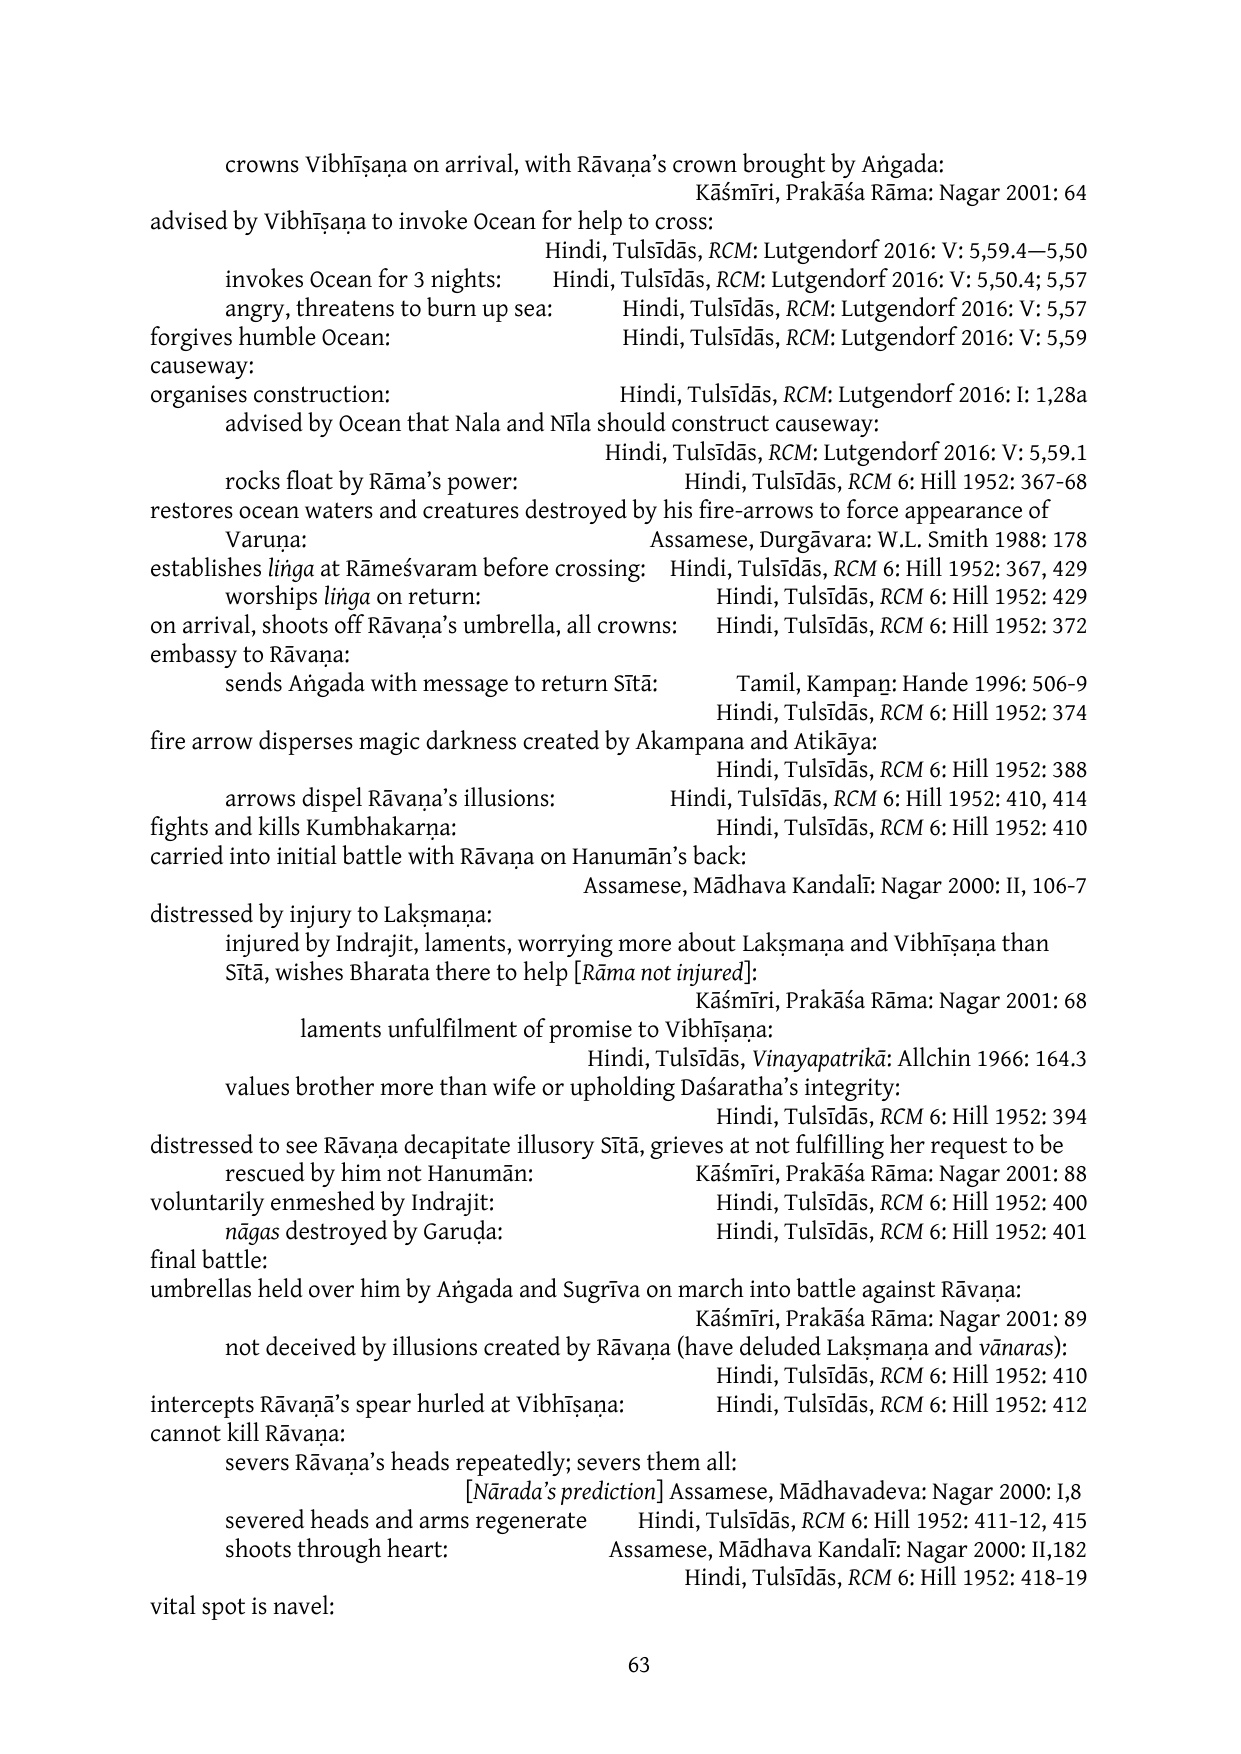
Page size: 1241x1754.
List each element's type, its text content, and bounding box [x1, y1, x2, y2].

text voluntarily enmeshed by Indrajit: Hindi, Tulsīdās, RCM 6: Hill 1952: 400 [150, 1189, 1090, 1218]
text nāgas destroyed by Garuḍa: Hindi, Tulsīdās, RCM 6: Hill 1952: 401 [150, 1218, 1090, 1246]
text severs Rāvaṇa’s heads repeatedly; severs them all: [Nārada’s prediction] Assamese, Mādhavadeva: Nagar 2000: I,8 [150, 1448, 1090, 1506]
text restores ocean waters and creatures destroyed by his fire-arrows to force appearance of Varuṇa: Assamese, Durgāvara: W.L. Smith 1988: 178 [150, 496, 1090, 554]
text invokes Ocean for 3 nights: Hindi, Tulsīdās, RCM: Lutgendorf 2016: V: 5,50.4; 5,57 [150, 265, 1090, 294]
text establishes liṅga at Rāmeśvaram before crossing: Hindi, Tulsīdās, RCM 6: Hill 1952: 367, 429 [150, 554, 1090, 583]
text Hindi, Tulsīdās, RCM 6: Hill 1952: 418-19 [150, 1564, 1090, 1593]
text organises construction: Hindi, Tulsīdās, RCM: Lutgendorf 2016: I: 1,28a [150, 381, 1090, 410]
text injured by Indrajit, laments, worrying more about Lakṣmaṇa and Vibhīṣaṇa than Sītā, wishes Bharata there to help [Rāma not injured]: Kāśmīri, Prakāśa Rāma: Nagar 2001: 68 [150, 929, 1090, 1016]
text intercepts Rāvaṇā’s spear hurled at Vibhīṣaṇa: Hindi, Tulsīdās, RCM 6: Hill 1952: 412 [150, 1391, 1090, 1419]
text laments unfulfilment of promise to Vibhīṣaṇa: Hindi, Tulsīdās, Vinayapatrikā: Allchin 1966: 164.3 [150, 1016, 1090, 1073]
text crowns Vibhīṣaṇa on arrival, with Rāvaṇa’s crown brought by Aṅgada: Kāśmīri, Prakāśa Rāma: Nagar 2001: 64 [150, 150, 1090, 208]
text not deceived by illusions created by Rāvaṇa (have deluded Lakṣmaṇa and vānaras): Hindi, Tulsīdās, RCM 6: Hill 1952: 410 [150, 1333, 1090, 1391]
text rocks float by Rāma’s power: Hindi, Tulsīdās, RCM 6: Hill 1952: 367-68 [150, 467, 1090, 496]
text advised by Ocean that Nala and Nīla should construct causeway: Hindi, Tulsīdās, RCM: Lutgendorf 2016: V: 5,59.1 [150, 410, 1090, 467]
text carried into initial battle with Rāvaṇa on Hanumān’s back: Assamese, Mādhava Kandalī: Nagar 2000: II, 106-7 [150, 842, 1090, 900]
text vital spot is navel: [150, 1593, 1090, 1622]
text shoots through heart: Assamese, Mādhava Kandalī: Nagar 2000: II,182 [150, 1535, 1090, 1564]
text arrows dispel Rāvaṇa’s illusions: Hindi, Tulsīdās, RCM 6: Hill 1952: 410, 414 [150, 785, 1090, 814]
text Kāśmīri, Prakāśa Rāma: Nagar 2001: 89 [150, 1304, 1090, 1333]
text severed heads and arms regenerate Hindi, Tulsīdās, RCM 6: Hill 1952: 411-12, 415 [150, 1506, 1090, 1535]
text cannot kill Rāvaṇa: [150, 1419, 1090, 1448]
text values brother more than wife or upholding Daśaratha’s integrity: Hindi, Tulsīdās, RCM 6: Hill 1952: 394 [150, 1073, 1090, 1131]
text sends Aṅgada with message to return Sītā: Tamil, Kampaṉ: Hande 1996: 506-9 [150, 669, 1090, 698]
text angry, threatens to burn up sea: Hindi, Tulsīdās, RCM: Lutgendorf 2016: V: 5,57 [150, 294, 1090, 323]
text embassy to Rāvaṇa: [150, 641, 1090, 669]
text fire arrow disperses magic darkness created by Akampana and Atikāya: Hindi, Tulsīdās, RCM 6: Hill 1952: 388 [150, 727, 1090, 785]
text forgives humble Ocean: Hindi, Tulsīdās, RCM: Lutgendorf 2016: V: 5,59 [150, 323, 1090, 352]
text causeway: [150, 352, 1090, 381]
text distressed by injury to Lakṣmaṇa: [150, 900, 1090, 929]
text distressed to see Rāvaṇa decapitate illusory Sītā, grieves at not fulfilling her request to be rescued by him not Hanumān: Kāśmīri, Prakāśa Rāma: Nagar 2001: 88 [150, 1131, 1090, 1189]
text Hindi, Tulsīdās, RCM 6: Hill 1952: 374 [150, 698, 1090, 727]
text advised by Vibhīṣaṇa to invoke Ocean for help to cross: Hindi, Tulsīdās, RCM: Lutgendorf 2016: V: 5,59.4—5,50 [150, 208, 1090, 265]
text umbrellas held over him by Aṅgada and Sugrīva on march into battle against Rāvaṇa: [150, 1275, 1090, 1304]
text worships liṅga on return: Hindi, Tulsīdās, RCM 6: Hill 1952: 429 [150, 583, 1090, 612]
text on arrival, shoots off Rāvaṇa’s umbrella, all crowns: Hindi, Tulsīdās, RCM 6: Hill 1952: 372 [150, 612, 1090, 641]
text final battle: [150, 1246, 1090, 1275]
text fights and kills Kumbhakarṇa: Hindi, Tulsīdās, RCM 6: Hill 1952: 410 [150, 814, 1090, 842]
